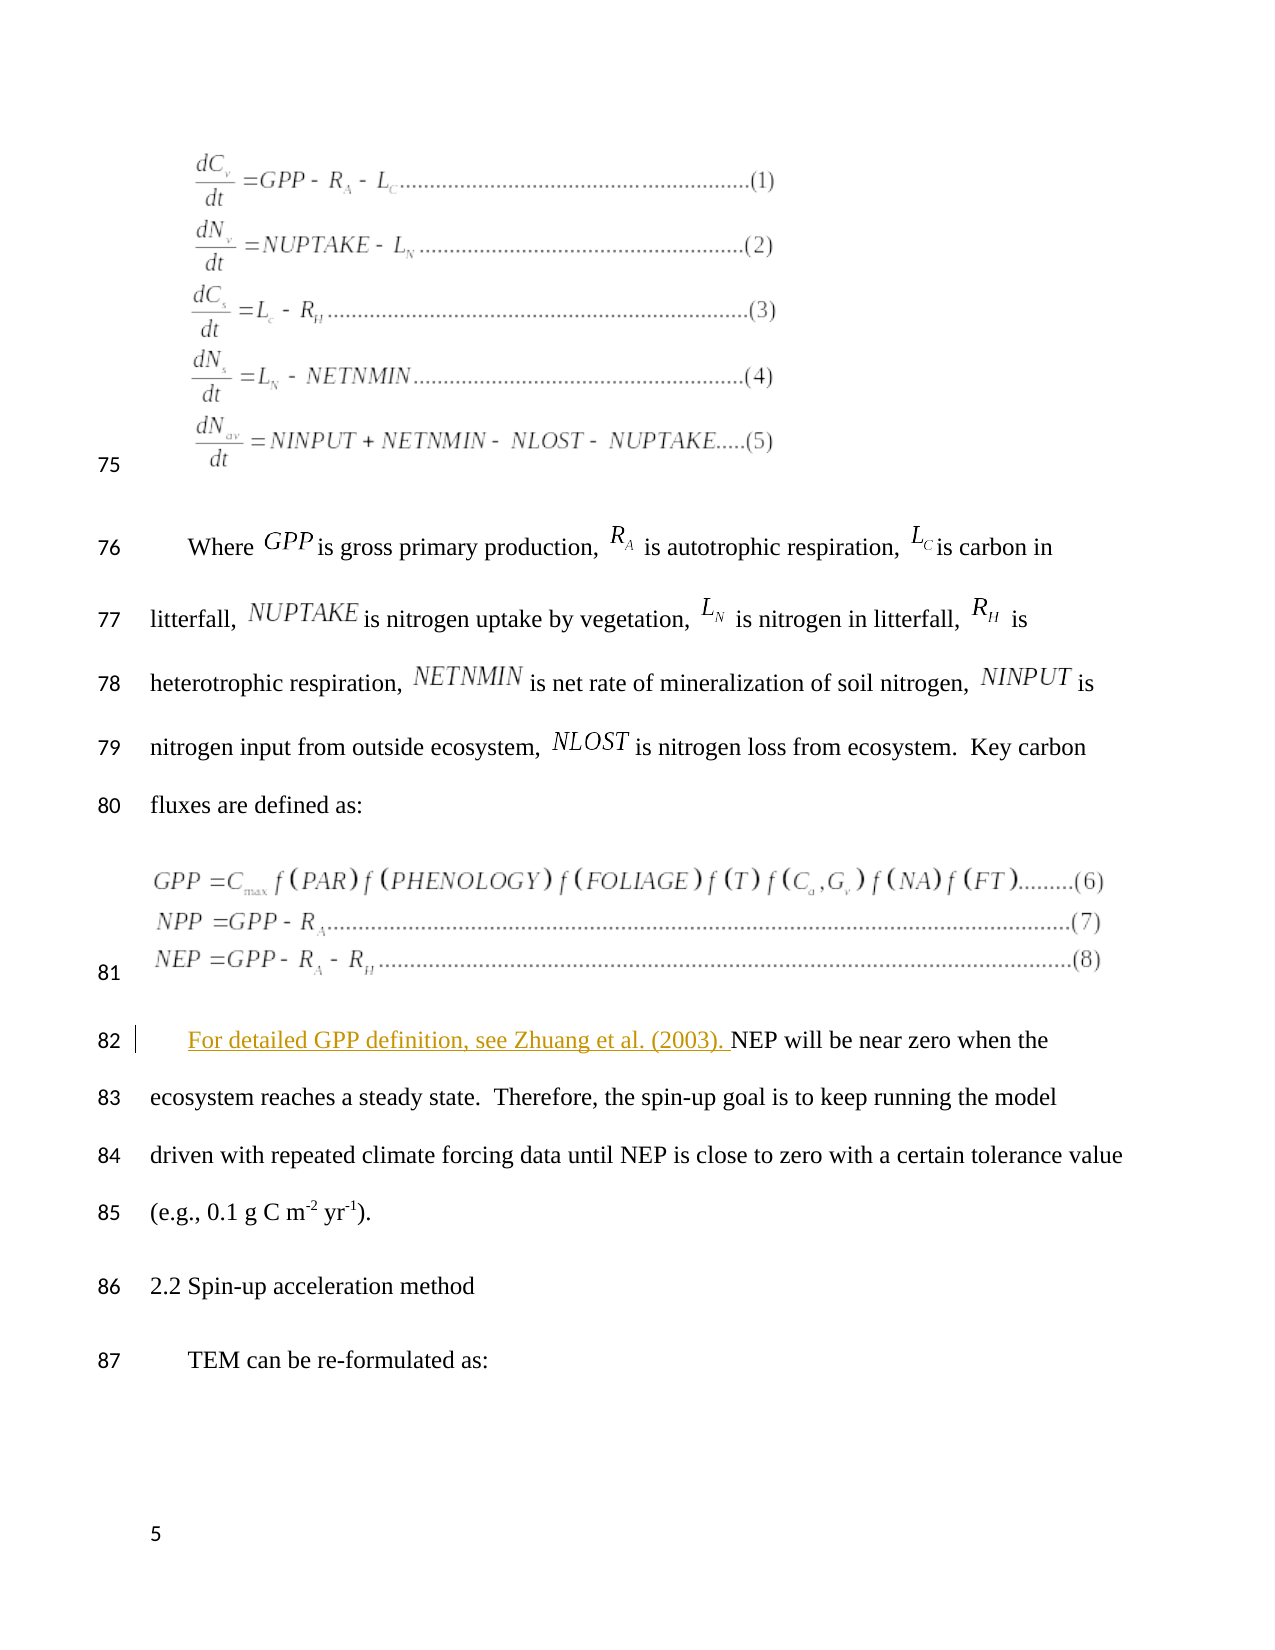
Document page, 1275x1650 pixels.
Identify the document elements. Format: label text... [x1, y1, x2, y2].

text TEM can be re-formulated as: [150, 1346, 1125, 1374]
text 2.2 Spin-up acceleration method [150, 1271, 1125, 1300]
text Where is gross primary production, is autotrophic respiration, is carbon in litterfall, is nitrogen uptake by vegetation, is nitrogen in litterfall, is heterotrophic respiration, is net rate of mineralization of soil nitrogen, is nitrogen input from outside ecosystem, is nitrogen loss from ecosystem. Key carbon fluxes are defined as: [150, 517, 1125, 818]
text NEP will be near zero when the ecosystem reaches a steady state. Therefore, the spin-up goal is to keep running the model driven with repeated climate forcing data until NEP is close to zero with a certain tolerance value (e.g., 0.1 g C m-2 yr-1). [150, 1025, 1125, 1226]
